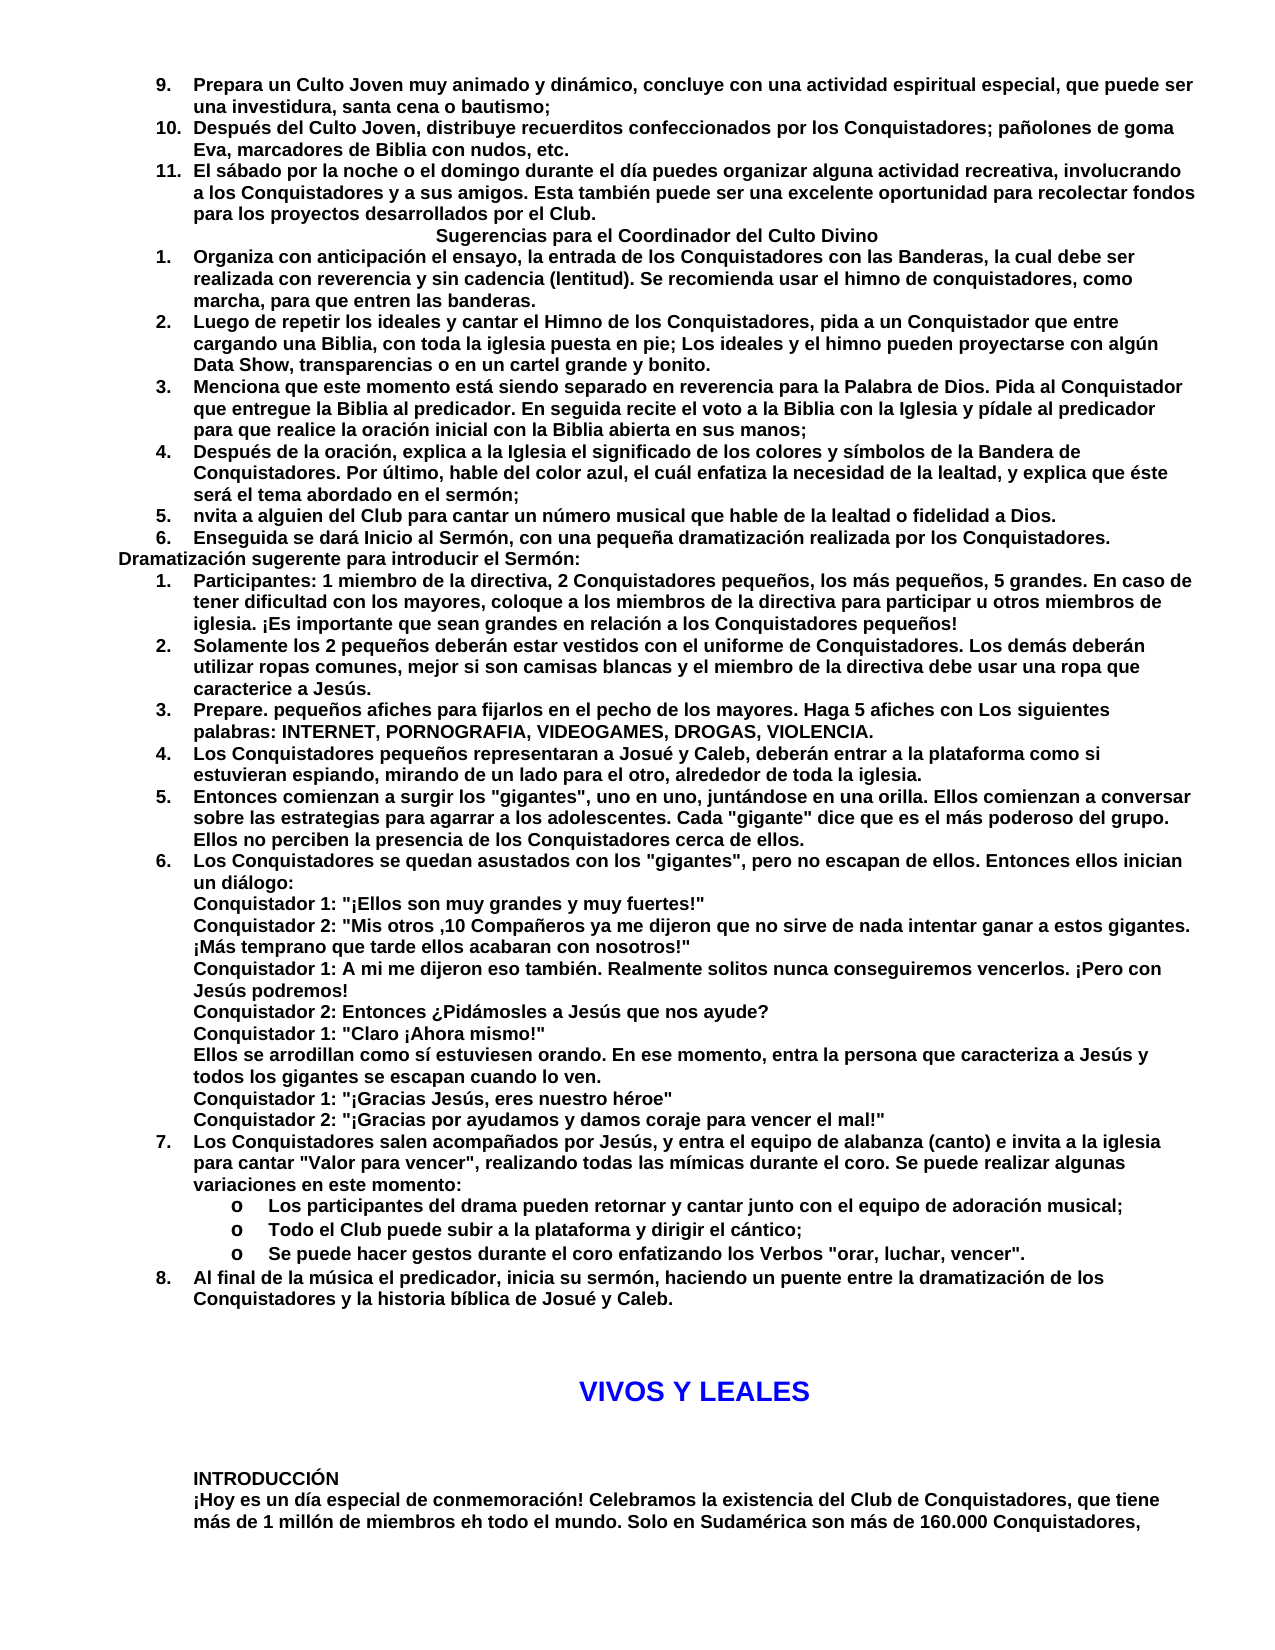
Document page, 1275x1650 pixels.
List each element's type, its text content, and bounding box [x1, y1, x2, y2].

list Al final de la música el predicador, inicia su sermón, haciendo un puente entre la dramatización de los Conquistadores y la historia bíblica de Josué y Caleb. [156, 1267, 1196, 1310]
list Los participantes del drama pueden retornar y cantar junto con el equipo de adoración musical; [231, 1195, 1196, 1219]
list Después de la oración, explica a la Iglesia el significado de los colores y símbolos de la Bandera de Conquistadores. Por último, hable del color azul, el cuál enfatiza la necesidad de la lealtad, y explica que éste será el tema abordado en el sermón; [156, 440, 1196, 505]
list Prepara un Culto Joven muy animado y dinámico, concluye con una actividad espiritual especial, que puede ser una investidura, santa cena o bautismo; [156, 74, 1196, 117]
list Participantes: 1 miembro de la directiva, 2 Conquistadores pequeños, los más pequeños, 5 grandes. En caso de tener dificultad con los mayores, coloque a los miembros de la directiva para participar u otros miembros de iglesia. ¡Es importante que sean grandes en relación a los Conquistadores pequeños! [156, 570, 1196, 634]
text Ellos se arrodillan como sí estuviesen orando. En ese momento, entra la persona que caracteriza a Jesús y todos los gigantes se escapan cuando lo ven. Conquistador 1: "¡Gracias Jesús, eres nuestro héroe" Conquistador 2: "¡Gracias por ayudamos y damos coraje para vencer el mal!" [193, 1044, 1196, 1130]
list Entonces comienzan a surgir los "gigantes", uno en uno, juntándose en una orilla. Ellos comienzan a conversar sobre las estrategias para agarrar a los adolescentes. Cada "gigante" dice que es el más poderoso del grupo. Ellos no perciben la presencia de los Conquistadores cerca de ellos. [156, 785, 1196, 850]
list Enseguida se dará Inicio al Sermón, con una pequeña dramatización realizada por los Conquistadores. [156, 527, 1196, 548]
list El sábado por la noche o el domingo durante el día puedes organizar alguna actividad recreativa, involucrando a los Conquistadores y a sus amigos. Esta también puede ser una excelente oportunidad para recolectar fondos para los proyectos desarrollados por el Club. [156, 160, 1196, 225]
list Los Conquistadores pequeños representaran a Josué y Caleb, deberán entrar a la plataforma como si estuvieran espiando, mirando de un lado para el otro, alrededor de toda la iglesia. [156, 742, 1196, 785]
text INTRODUCCIÓN [193, 1467, 1196, 1489]
list Solamente los 2 pequeños deberán estar vestidos con el uniforme de Conquistadores. Los demás deberán utilizar ropas comunes, mejor si son camisas blancas y el miembro de la directiva debe usar una ropa que caracterice a Jesús. [156, 634, 1196, 699]
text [193, 1489, 1196, 1532]
list Menciona que este momento está siendo separado en reverencia para la Palabra de Dios. Pida al Conquistador que entregue la Biblia al predicador. En seguida recite el voto a la Biblia con la Iglesia y pídale al predicador para que realice la oración inicial con la Biblia abierta en sus manos; [156, 376, 1196, 440]
list Luego de repetir los ideales y cantar el Himno de los Conquistadores, pida a un Conquistador que entre cargando una Biblia, con toda la iglesia puesta en pie; Los ideales y el himno pueden proyectarse con algún Data Show, transparencias o en un cartel grande y bonito. [156, 311, 1196, 376]
list Después del Culto Joven, distribuye recuerditos confeccionados por los Conquistadores; pañolones de goma Eva, marcadores de Biblia con nudos, etc. [156, 117, 1196, 160]
text Sugerencias para el Coordinador del Culto Divino [118, 225, 1196, 246]
list Prepare. pequeños afiches para fijarlos en el pecho de los mayores. Haga 5 afiches con Los siguientes palabras: INTERNET, PORNOGRAFIA, VIDEOGAMES, DROGAS, VIOLENCIA. [156, 699, 1196, 742]
text Dramatización sugerente para introducir el Sermón: [118, 548, 1196, 570]
list Todo el Club puede subir a la plataforma y dirigir el cántico; [231, 1219, 1196, 1243]
list nvita a alguien del Club para cantar un número musical que hable de la lealtad o fidelidad a Dios. [156, 505, 1196, 527]
text VIVOS Y LEALES [193, 1374, 1196, 1407]
list Los Conquistadores salen acompañados por Jesús, y entra el equipo de alabanza (canto) e invita a la iglesia para cantar "Valor para vencer", realizando todas las mímicas durante el coro. Se puede realizar algunas variaciones en este momento: [156, 1130, 1196, 1195]
list Organiza con anticipación el ensayo, la entrada de los Conquistadores con las Banderas, la cual debe ser realizada con reverencia y sin cadencia (lentitud). Se recomienda usar el himno de conquistadores, como marcha, para que entren las banderas. [156, 246, 1196, 311]
list Los Conquistadores se quedan asustados con los "gigantes", pero no escapan de ellos. Entonces ellos inician un diálogo: Conquistador 1: "¡Ellos son muy grandes y muy fuertes!" Conquistador 2: "Mis otros ,10 Compañeros ya me dijeron que no sirve de nada intentar ganar a estos gigantes. ¡Más temprano que tarde ellos acabaran con nosotros!" Conquistador 1: A mi me dijeron eso también. Realmente solitos nunca conseguiremos vencerlos. ¡Pero con Jesús podremos! Conquistador 2: Entonces ¿Pidámosles a Jesús que nos ayude? Conquistador 1: "Claro ¡Ahora mismo!" [156, 850, 1196, 1044]
list Se puede hacer gestos durante el coro enfatizando los Verbos "orar, luchar, vencer". [231, 1243, 1196, 1267]
